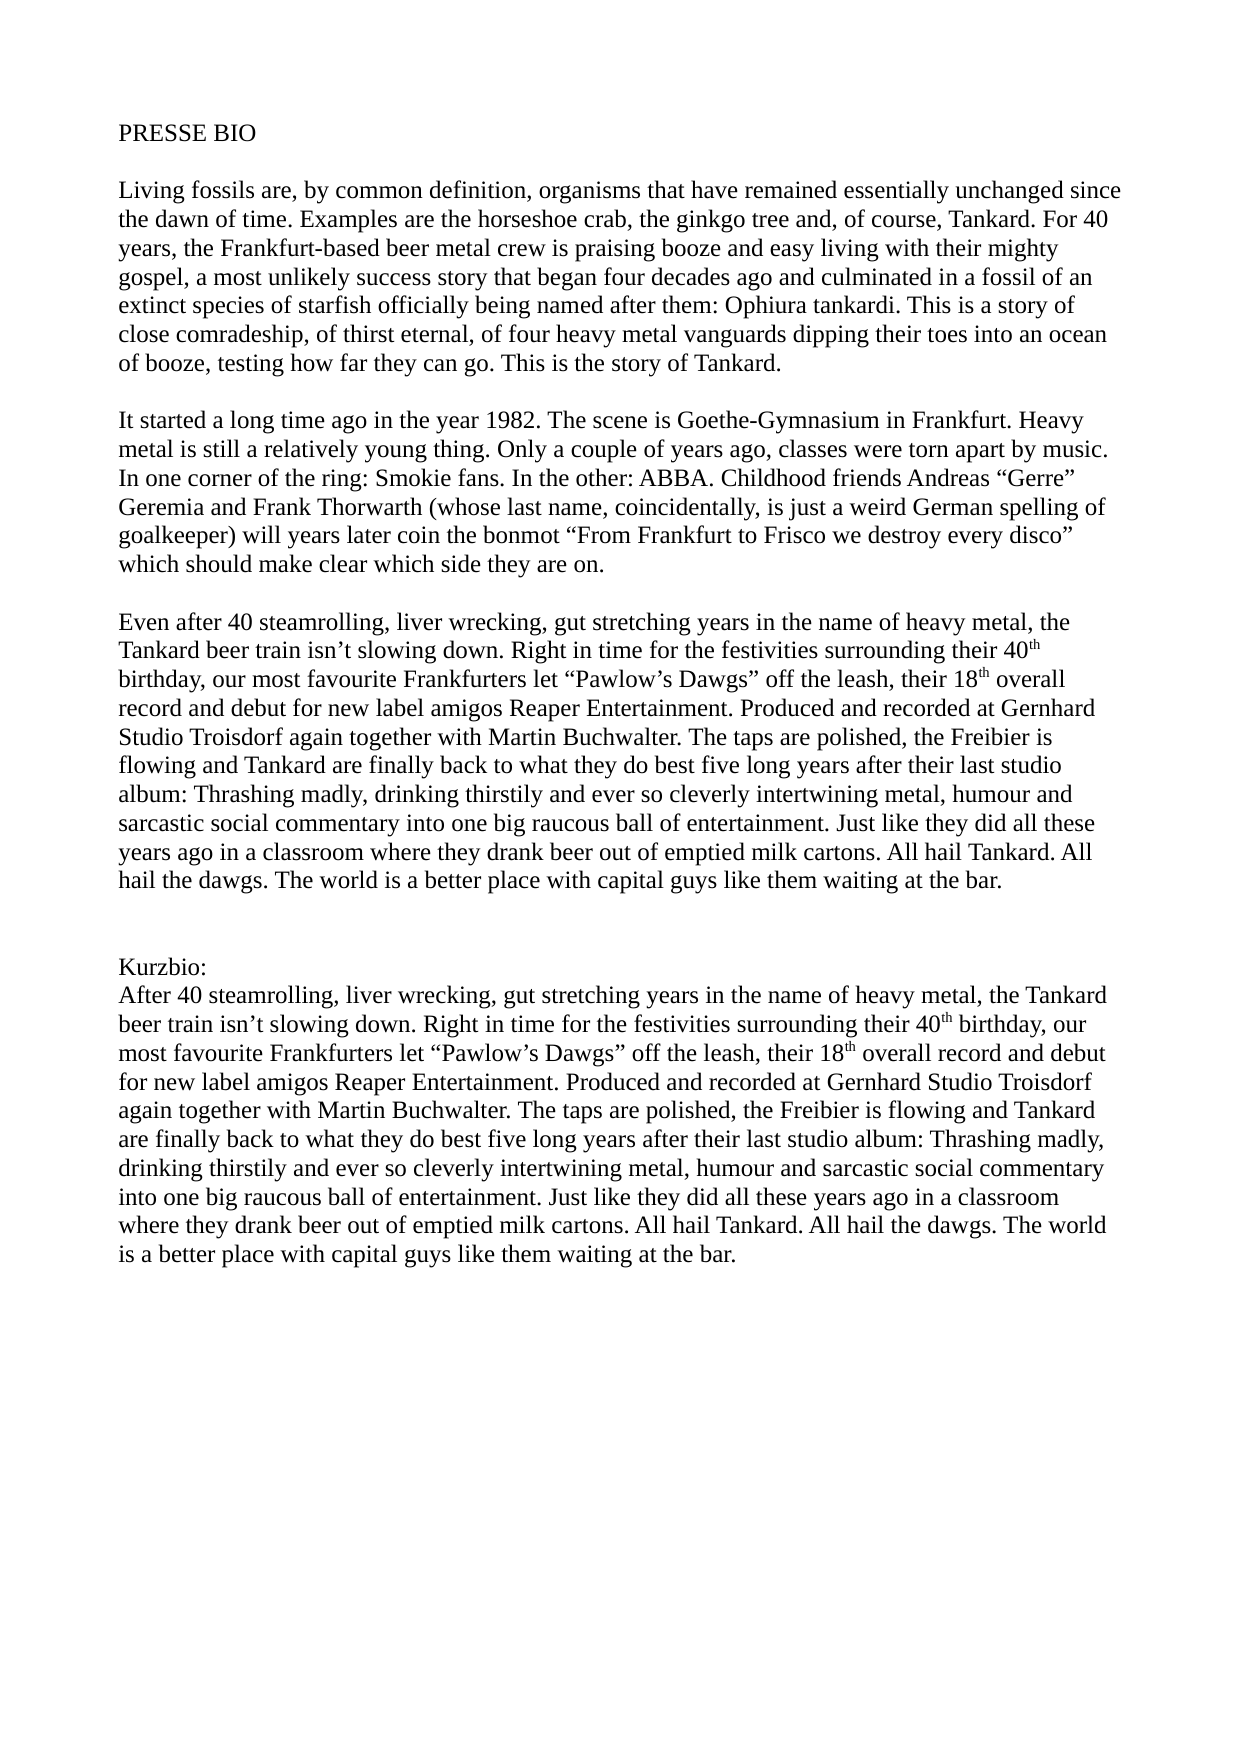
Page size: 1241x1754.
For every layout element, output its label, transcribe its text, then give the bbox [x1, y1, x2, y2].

text Kurzbio: [118, 952, 1122, 981]
text PRESSE BIO [118, 118, 1122, 147]
text After 40 steamrolling, liver wrecking, gut stretching years in the name of heavy metal, the Tankard beer train isn’t slowing down. Right in time for the festivities surrounding their 40th birthday, our most favourite Frankfurters let “Pawlow’s Dawgs” off the leash, their 18th overall record and debut for new label amigos Reaper Entertainment. Produced and recorded at Gernhard Studio Troisdorf again together with Martin Buchwalter. The taps are polished, the Freibier is flowing and Tankard are finally back to what they do best five long years after their last studio album: Thrashing madly, drinking thirstily and ever so cleverly intertwining metal, humour and sarcastic social commentary into one big raucous ball of entertainment. Just like they did all these years ago in a classroom where they drank beer out of emptied milk cartons. All hail Tankard. All hail the dawgs. The world is a better place with capital guys like them waiting at the bar. [118, 981, 1122, 1268]
text Even after 40 steamrolling, liver wrecking, gut stretching years in the name of heavy metal, the Tankard beer train isn’t slowing down. Right in time for the festivities surrounding their 40th birthday, our most favourite Frankfurters let “Pawlow’s Dawgs” off the leash, their 18th overall record and debut for new label amigos Reaper Entertainment. Produced and recorded at Gernhard Studio Troisdorf again together with Martin Buchwalter. The taps are polished, the Freibier is flowing and Tankard are finally back to what they do best five long years after their last studio album: Thrashing madly, drinking thirstily and ever so cleverly intertwining metal, humour and sarcastic social commentary into one big raucous ball of entertainment. Just like they did all these years ago in a classroom where they drank beer out of emptied milk cartons. All hail Tankard. All hail the dawgs. The world is a better place with capital guys like them waiting at the bar. [118, 607, 1122, 894]
text Living fossils are, by common definition, organisms that have remained essentially unchanged since the dawn of time. Examples are the horseshoe crab, the ginkgo tree and, of course, Tankard. For 40 years, the Frankfurt-based beer metal crew is praising booze and easy living with their mighty gospel, a most unlikely success story that began four decades ago and culminated in a fossil of an extinct species of starfish officially being named after them: Ophiura tankardi. This is a story of close comradeship, of thirst eternal, of four heavy metal vanguards dipping their toes into an ocean of booze, testing how far they can go. This is the story of Tankard. [118, 176, 1122, 377]
text It started a long time ago in the year 1982. The scene is Goethe-Gymnasium in Frankfurt. Heavy metal is still a relatively young thing. Only a couple of years ago, classes were torn apart by music. In one corner of the ring: Smokie fans. In the other: ABBA. Childhood friends Andreas “Gerre” Geremia and Frank Thorwarth (whose last name, coincidentally, is just a weird German spelling of goalkeeper) will years later coin the bonmot “From Frankfurt to Frisco we destroy every disco” which should make clear which side they are on. [118, 406, 1122, 578]
